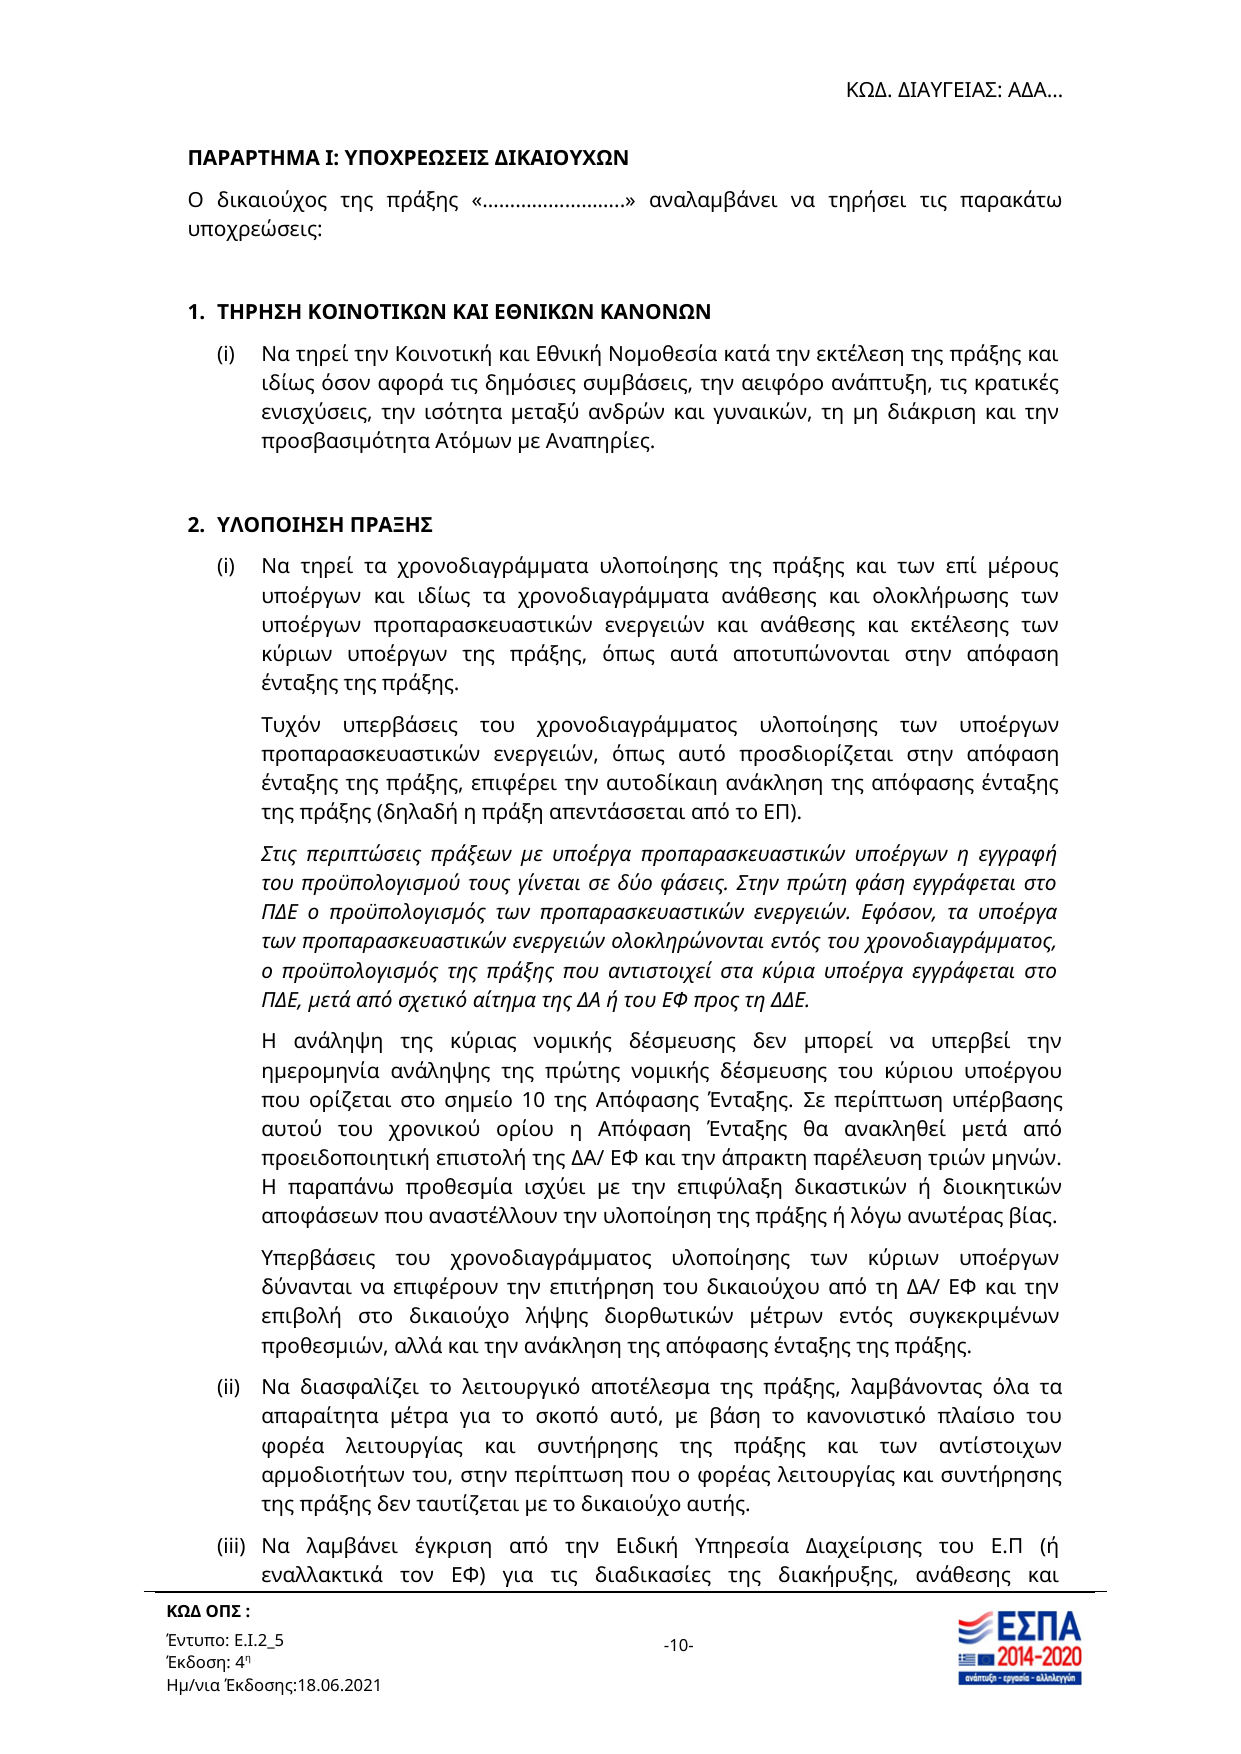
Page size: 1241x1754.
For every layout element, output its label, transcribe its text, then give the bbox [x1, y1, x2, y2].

text Στις περιπτώσεις πράξεων με υποέργα προπαρασκευαστικών υποέργων η εγγραφή του προϋπολογισμού τους γίνεται σε δύο φάσεις. Στην πρώτη φάση εγγράφεται στο ΠΔΕ ο προϋπολογισμός των προπαρασκευαστικών ενεργειών. Εφόσον, τα υποέργα των προπαρασκευαστικών ενεργειών ολοκληρώνονται εντός του χρονοδιαγράμματος, ο προϋπολογισμός της πράξης που αντιστοιχεί στα κύρια υποέργα εγγράφεται στο ΠΔΕ, μετά από σχετικό αίτημα της ΔΑ ή του ΕΦ προς τη ΔΔΕ. [261, 838, 1060, 1013]
list Να τηρεί την Κοινοτική και Εθνική Νομοθεσία κατά την εκτέλεση της πράξης και ιδίως όσον αφορά τις δημόσιες συμβάσεις, την αειφόρο ανάπτυξη, τις κρατικές ενισχύσεις, την ισότητα μεταξύ ανδρών και γυναικών, τη μη διάκριση και την προσβασιμότητα Ατόμων με Αναπηρίες. [217, 338, 1060, 455]
list ΥΛΟΠΟΙΗΣΗ ΠΡΑΞΗΣ [187, 509, 1060, 538]
picture [955, 1609, 1085, 1687]
list ΤΗΡΗΣΗ ΚΟΙΝΟΤΙΚΩΝ ΚΑΙ ΕΘΝΙΚΩΝ ΚΑΝΟΝΩΝ [187, 297, 1060, 326]
text Η ανάληψη της κύριας νομικής δέσμευσης δεν μπορεί να υπερβεί την ημερομηνία ανάληψης της πρώτης νομικής δέσμευσης του κύριου υποέργου που ορίζεται στο σημείο 10 της Απόφασης Ένταξης. Σε περίπτωση υπέρβασης αυτού του χρονικού ορίου η Απόφαση Ένταξης θα ανακληθεί μετά από προειδοποιητική επιστολή της ΔΑ/ ΕΦ και την άπρακτη παρέλευση τριών μηνών. Η παραπάνω προθεσμία ισχύει με την επιφύλαξη δικαστικών ή διοικητικών αποφάσεων που αναστέλλουν την υλοποίηση της πράξης ή λόγω ανωτέρας βίας. [261, 1026, 1063, 1230]
text Τυχόν υπερβάσεις του χρονοδιαγράμματος υλοποίησης των υποέργων προπαρασκευαστικών ενεργειών, όπως αυτό προσδιορίζεται στην απόφαση ένταξης της πράξης, επιφέρει την αυτοδίκαιη ανάκληση της απόφασης ένταξης της πράξης (δηλαδή η πράξη απεντάσσεται από το ΕΠ). [261, 709, 1060, 826]
list Να τηρεί τα χρονοδιαγράμματα υλοποίησης της πράξης και των επί μέρους υποέργων και ιδίως τα χρονοδιαγράμματα ανάθεσης και ολοκλήρωσης των υποέργων προπαρασκευαστικών ενεργειών και ανάθεσης και εκτέλεσης των κύριων υποέργων της πράξης, όπως αυτά αποτυπώνονται στην απόφαση ένταξης της πράξης. [217, 551, 1060, 697]
text Ο δικαιούχος της πράξης «……………………..» αναλαμβάνει να τηρήσει τις παρακάτω υποχρεώσεις: [187, 184, 1063, 242]
list Να διασφαλίζει το λειτουργικό αποτέλεσμα της πράξης, λαμβάνοντας όλα τα απαραίτητα μέτρα για το σκοπό αυτό, με βάση το κανονιστικό πλαίσιο του φορέα λειτουργίας και συντήρησης της πράξης και των αντίστοιχων αρμοδιοτήτων του, στην περίπτωση που ο φορέας λειτουργίας και συντήρησης της πράξης δεν ταυτίζεται με το δικαιούχο αυτής. [217, 1372, 1063, 1517]
text ΠΑΡΑΡΤΗΜΑ Ι: ΥΠΟΧΡΕΩΣΕΙΣ ΔΙΚΑΙΟΥΧΩΝ [187, 142, 1063, 172]
text Υπερβάσεις του χρονοδιαγράμματος υλοποίησης των κύριων υποέργων δύνανται να επιφέρουν την επιτήρηση του δικαιούχου από τη ΔΑ/ ΕΦ και την επιβολή στο δικαιούχο λήψης διορθωτικών μέτρων εντός συγκεκριμένων προθεσμιών, αλλά και την ανάκληση της απόφασης ένταξης της πράξης. [261, 1242, 1060, 1359]
